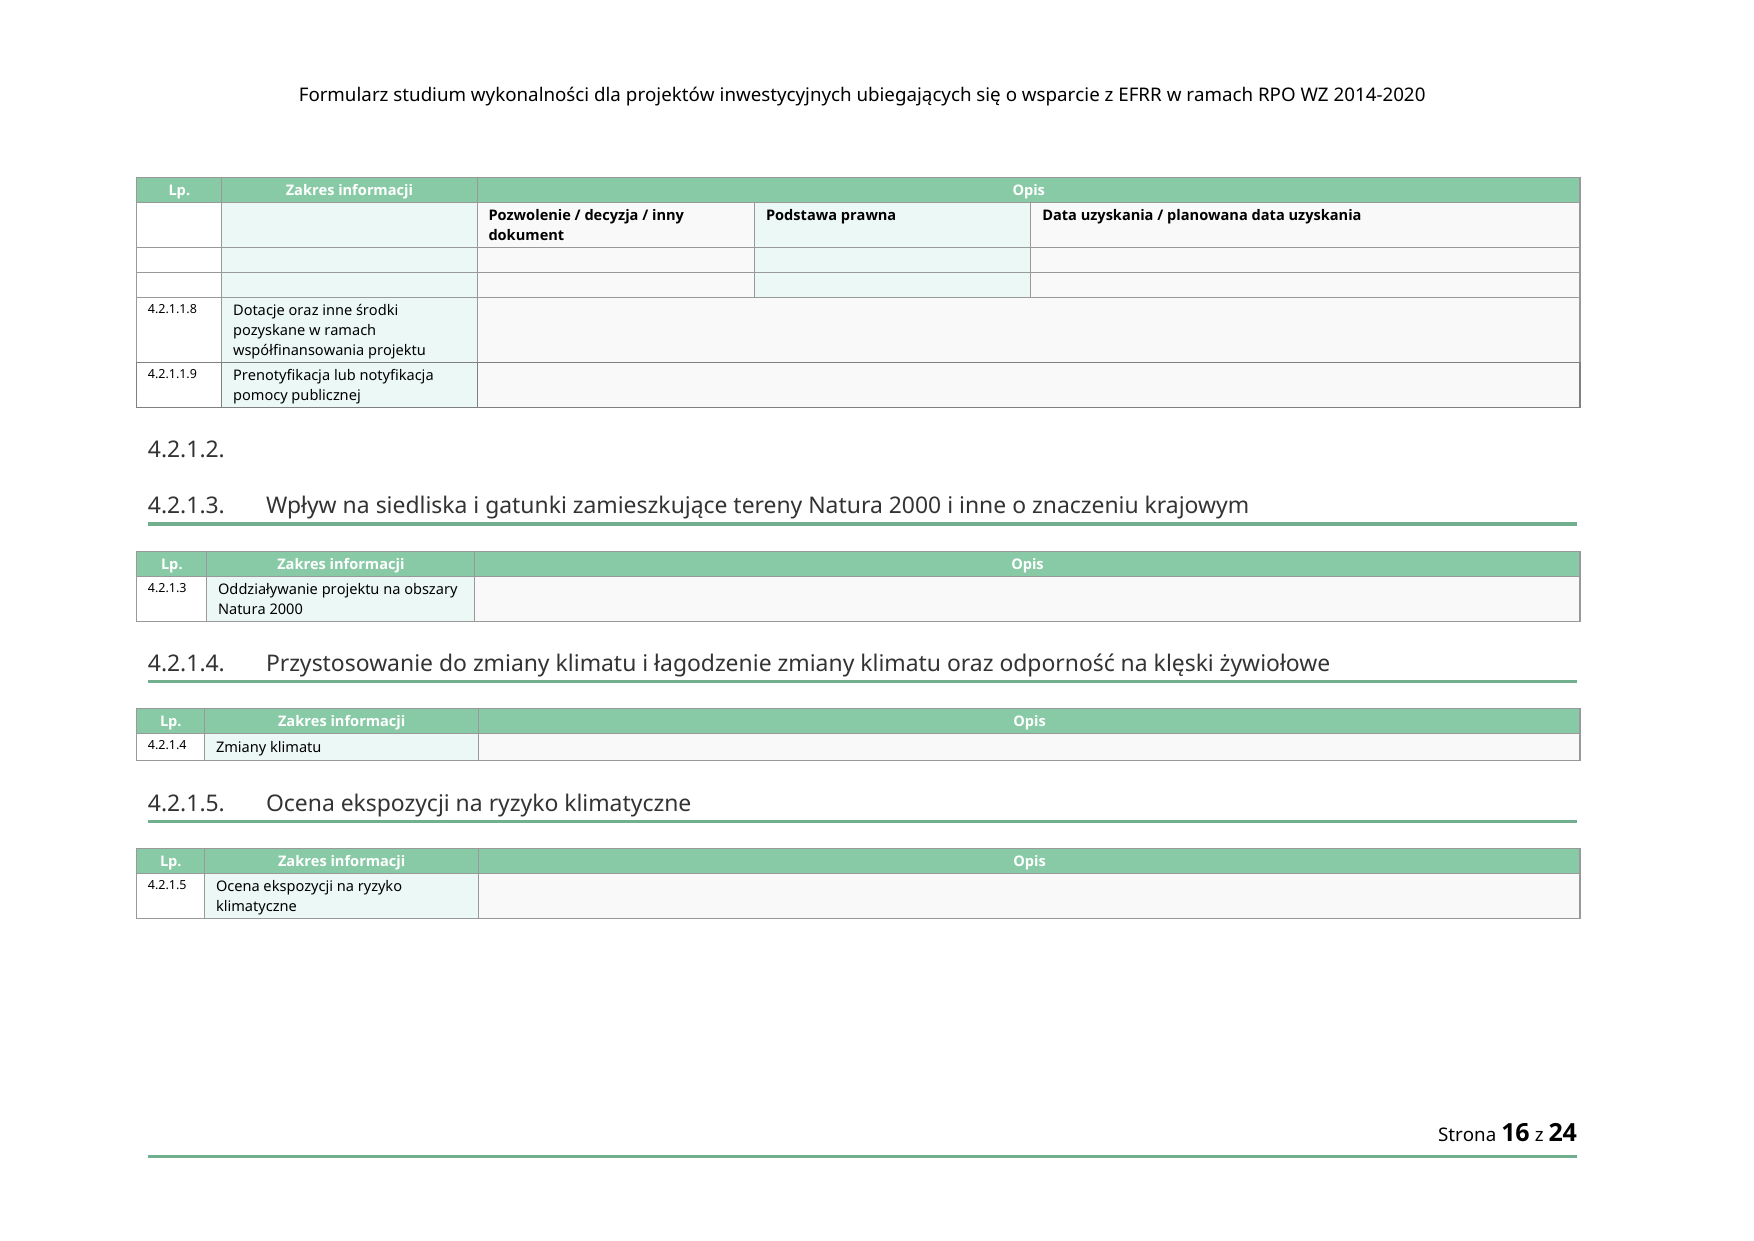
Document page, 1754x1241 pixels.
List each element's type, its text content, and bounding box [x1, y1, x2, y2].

table_cell Data uzyskania / planowana data uzyskania [1031, 203, 1579, 247]
table_cell Oddziaływanie projektu na obszary Natura 2000 [207, 577, 474, 621]
table_cell [478, 363, 1579, 407]
table_header Lp. [137, 552, 206, 576]
table_header Zakres informacji [222, 178, 477, 202]
table_header Opis [475, 552, 1579, 576]
table_cell 4.2.1.5 [137, 874, 204, 918]
table_header Opis [479, 709, 1579, 733]
table_cell [222, 203, 477, 247]
table_cell [1031, 273, 1579, 297]
table_cell [475, 577, 1579, 621]
table_cell 4.2.1.3 [137, 577, 206, 621]
table_cell [479, 874, 1579, 918]
table_cell 4.2.1.1.8 [137, 298, 221, 362]
table_cell 4.2.1.1.9 [137, 363, 221, 407]
table_cell Ocena ekspozycji na ryzyko klimatyczne [205, 874, 478, 918]
table_cell [222, 273, 477, 297]
table_cell [1031, 248, 1579, 272]
table_cell [479, 734, 1579, 760]
subtitle Wpływ na siedliska i gatunki zamieszkujące tereny Natura 2000 i inne o znaczeniu krajowym [148, 489, 1577, 522]
subtitle Przystosowanie do zmiany klimatu i łagodzenie zmiany klimatu oraz odporność na klęski żywiołowe [148, 647, 1577, 680]
table_cell [478, 248, 754, 272]
table_cell Prenotyfikacja lub notyfikacja pomocy publicznej [222, 363, 477, 407]
table_header Zakres informacji [205, 849, 478, 873]
table_cell [222, 248, 477, 272]
table_cell Zmiany klimatu [205, 734, 478, 760]
table_cell [755, 248, 1030, 272]
table_header Zakres informacji [205, 709, 478, 733]
table_header Opis [479, 849, 1579, 873]
subtitle Ocena ekspozycji na ryzyko klimatyczne [148, 786, 1577, 820]
table_cell [137, 248, 221, 272]
table_header Opis [478, 178, 1579, 202]
table_header Lp. [137, 709, 204, 733]
table_header Lp. [137, 178, 221, 202]
table_cell [478, 298, 1579, 362]
table_cell [478, 273, 754, 297]
table_cell [755, 273, 1030, 297]
table_header Lp. [137, 849, 204, 873]
table_cell [137, 203, 221, 247]
table_cell Podstawa prawna [755, 203, 1030, 247]
table_cell Dotacje oraz inne środki pozyskane w ramach współfinansowania projektu [222, 298, 477, 362]
table_header Zakres informacji [207, 552, 474, 576]
table_cell 4.2.1.4 [137, 734, 204, 760]
table_cell [137, 273, 221, 297]
table_cell Pozwolenie / decyzja / inny dokument [478, 203, 754, 247]
